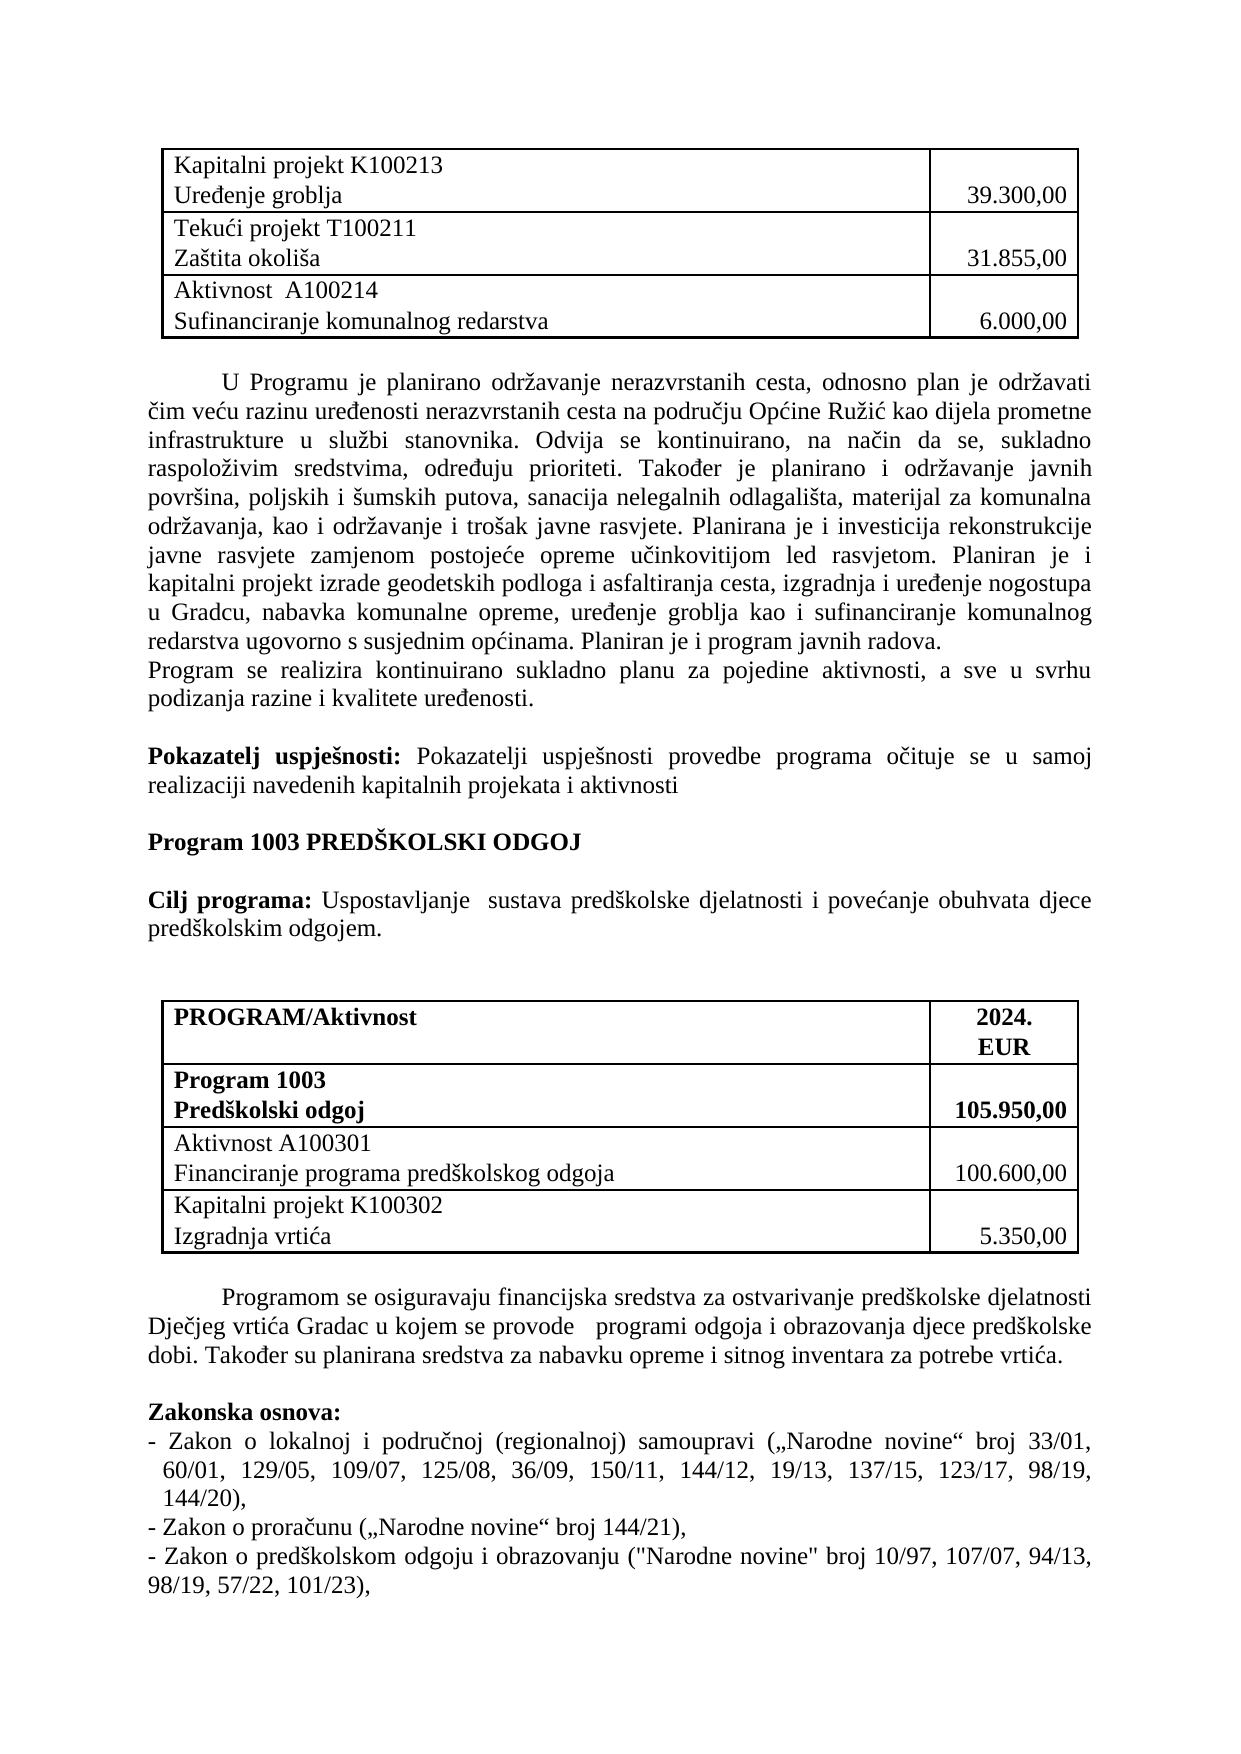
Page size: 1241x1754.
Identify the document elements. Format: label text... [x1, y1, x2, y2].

text Program 1003 PREDŠKOLSKI ODGOJ [148, 827, 1093, 856]
table_cell Aktivnost A100301 Financiranje programa predškolskog odgoja [164, 1128, 929, 1188]
table_cell Aktivnost A100214 Sufinanciranje komunalnog redarstva [164, 276, 929, 336]
table_cell Kapitalni projekt K100302 Izgradnja vrtića [164, 1191, 929, 1251]
text Programom se osiguravaju financijska sredstva za ostvarivanje predškolske djelatnosti Dječjeg vrtića Gradac u kojem se provode programi odgoja i obrazovanja djece predškolske dobi. Također su planirana sredstva za nabavku opreme i sitnog inventara za potrebe vrtića. [148, 1282, 1093, 1368]
table_cell 31.855,00 [931, 213, 1077, 273]
table_cell 5.350,00 [931, 1191, 1077, 1251]
text U Programu je planirano održavanje nerazvrstanih cesta, odnosno plan je održavati čim veću razinu uređenosti nerazvrstanih cesta na području Općine Ružić kao dijela prometne infrastrukture u službi stanovnika. Odvija se kontinuirano, na način da se, sukladno raspoloživim sredstvima, određuju prioriteti. Također je planirano i održavanje javnih površina, poljskih i šumskih putova, sanacija nelegalnih odlagališta, materijal za komunalna održavanja, kao i održavanje i trošak javne rasvjete. Planirana je i investicija rekonstrukcije javne rasvjete zamjenom postojeće opreme učinkovitijom led rasvjetom. Planiran je i kapitalni projekt izrade geodetskih podloga i asfaltiranja cesta, izgradnja i uređenje nogostupa u Gradcu, nabavka komunalne opreme, uređenje groblja kao i sufinanciranje komunalnog redarstva ugovorno s susjednim općinama. Planiran je i program javnih radova. [148, 367, 1093, 655]
text Cilj programa: Uspostavljanje sustava predškolske djelatnosti i povećanje obuhvata djece predškolskim odgojem. [148, 885, 1093, 942]
table_cell Program 1003 Predškolski odgoj [164, 1065, 929, 1126]
table_cell 6.000,00 [931, 276, 1077, 336]
table_cell 105.950,00 [931, 1065, 1077, 1126]
table_header 2024. EUR [931, 1002, 1077, 1063]
text - Zakon o lokalnoj i područnoj (regionalnoj) samoupravi („Narodne novine“ broj 33/01, 60/01, 129/05, 109/07, 125/08, 36/09, 150/11, 144/12, 19/13, 137/15, 123/17, 98/19, 144/20), [148, 1426, 1093, 1512]
text Pokazatelj uspješnosti: Pokazatelji uspješnosti provedbe programa očituje se u samoj realizaciji navedenih kapitalnih projekata i aktivnosti [148, 741, 1093, 798]
text - Zakon o proračunu („Narodne novine“ broj 144/21), [148, 1512, 1093, 1541]
table_header PROGRAM/Aktivnost [164, 1002, 929, 1063]
table_cell Tekući projekt T100211 Zaštita okoliša [164, 213, 929, 273]
text Program se realizira kontinuirano sukladno planu za pojedine aktivnosti, a sve u svrhu podizanja razine i kvalitete uređenosti. [148, 655, 1093, 712]
table_cell 39.300,00 [931, 150, 1077, 211]
text Zakonska osnova: [148, 1397, 1093, 1426]
table_cell 100.600,00 [931, 1128, 1077, 1188]
text - Zakon o predškolskom odgoju i obrazovanju ("Narodne novine" broj 10/97, 107/07, 94/13, 98/19, 57/22, 101/23), [148, 1541, 1093, 1598]
table_cell Kapitalni projekt K100213 Uređenje groblja [164, 150, 929, 211]
